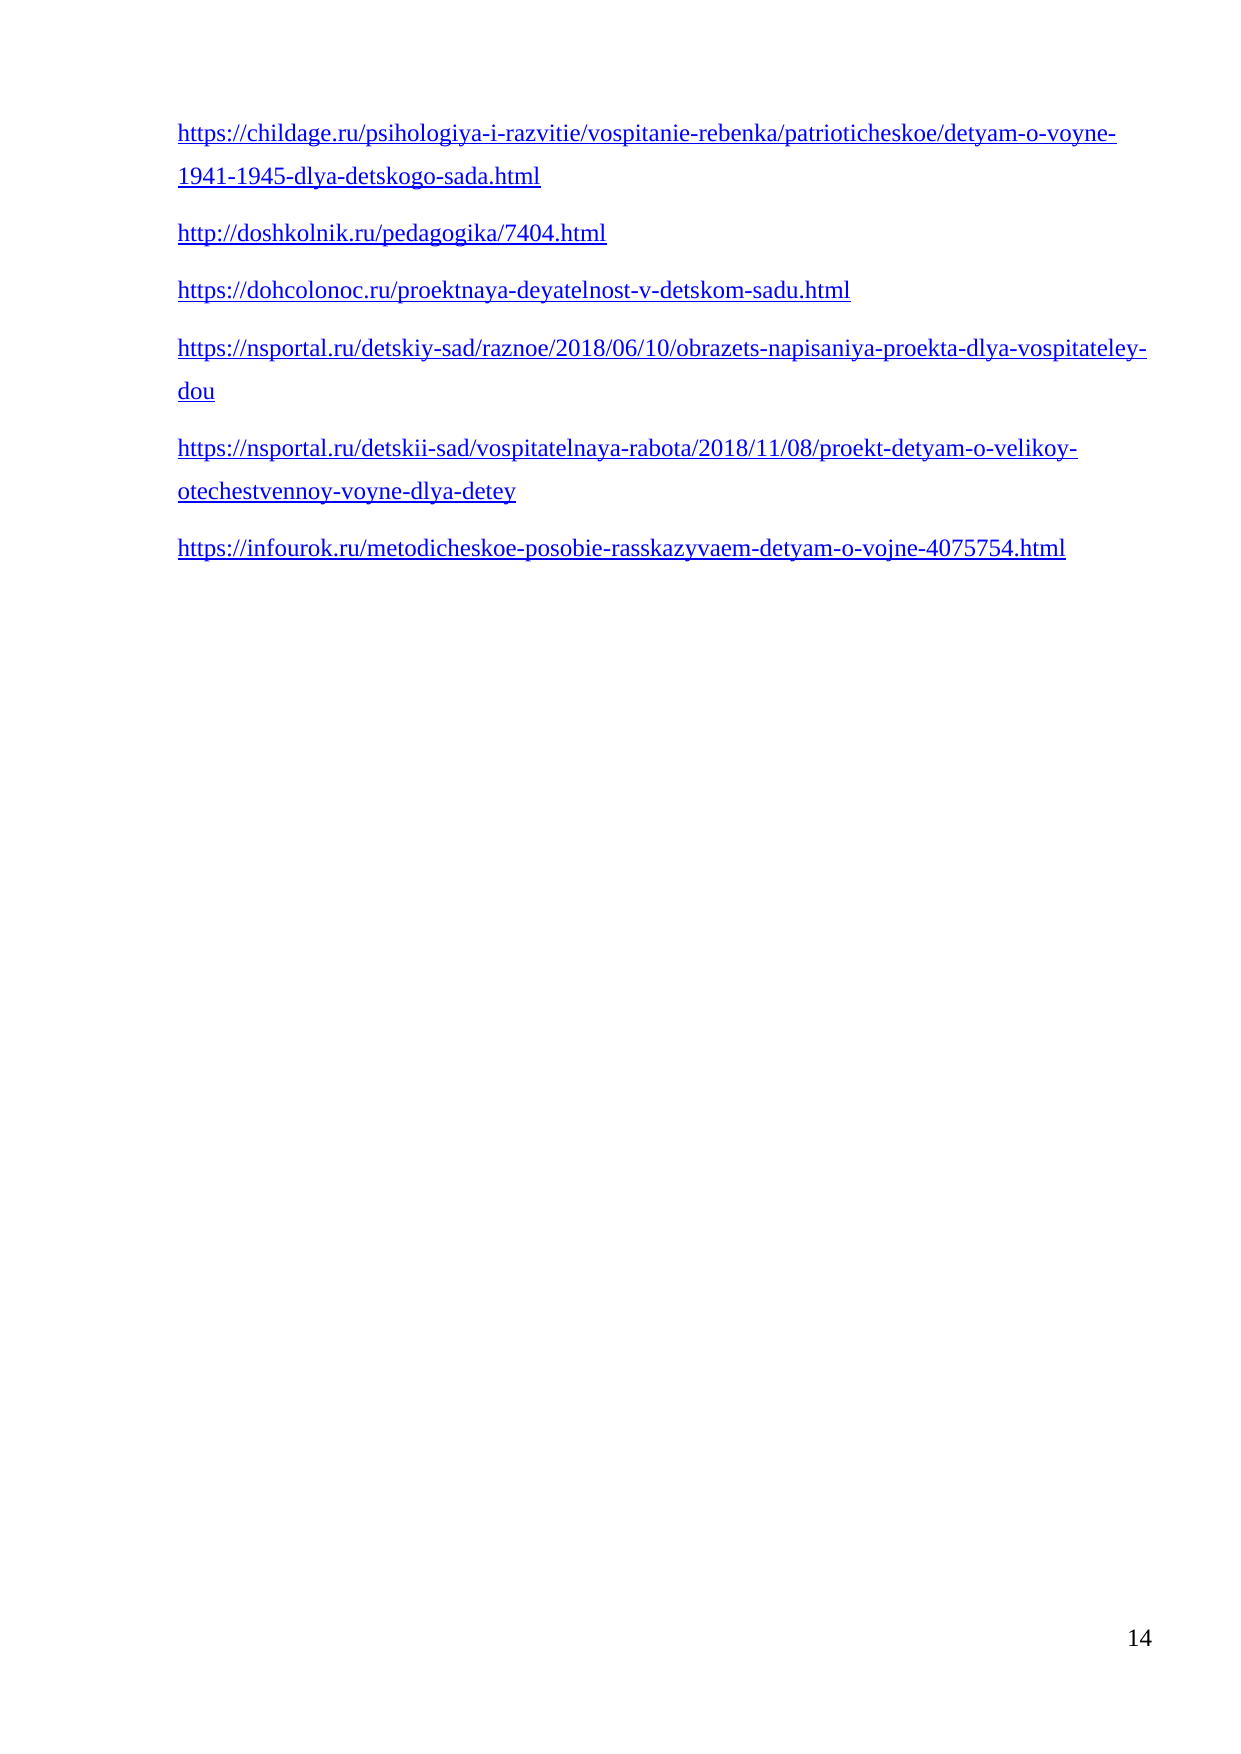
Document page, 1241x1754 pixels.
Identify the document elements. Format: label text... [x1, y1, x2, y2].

text https://nsportal.ru/detskii-sad/vospitatelnaya-rabota/2018/11/08/proekt-detyam-o-velikoy-otechestvennoy-voyne-dlya-detey [177, 433, 1152, 505]
text http://doshkolnik.ru/pedagogika/7404.html [177, 218, 1152, 247]
text https://dohcolonoc.ru/proektnaya-deyatelnost-v-detskom-sadu.html [177, 276, 1152, 304]
text https://childage.ru/psihologiya-i-razvitie/vospitanie-rebenka/patrioticheskoe/detyam-o-voyne-1941-1945-dlya-detskogo-sada.html [177, 118, 1152, 190]
text https://infourok.ru/metodicheskoe-posobie-rasskazyvaem-detyam-o-vojne-4075754.html [177, 533, 1152, 562]
text https://nsportal.ru/detskiy-sad/raznoe/2018/06/10/obrazets-napisaniya-proekta-dlya-vospitateley-dou [177, 333, 1152, 405]
